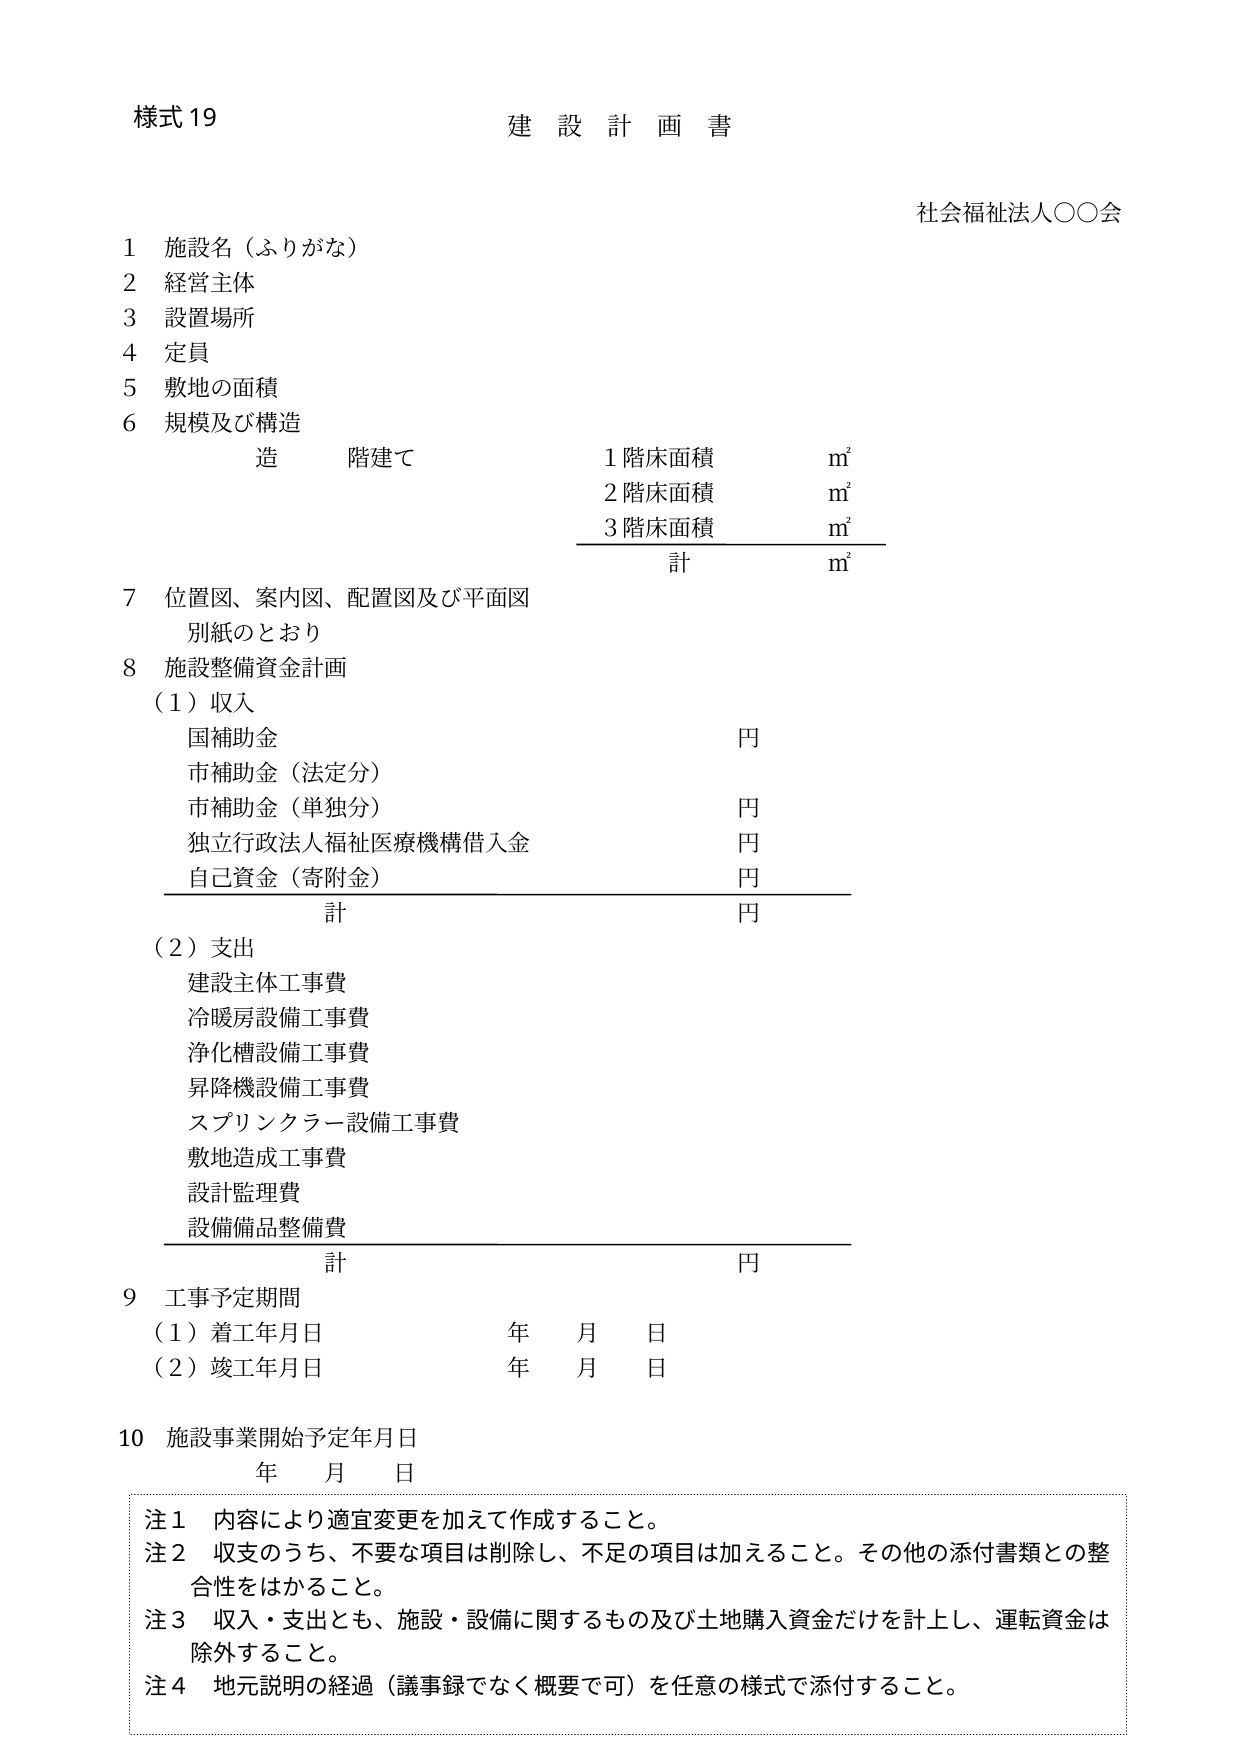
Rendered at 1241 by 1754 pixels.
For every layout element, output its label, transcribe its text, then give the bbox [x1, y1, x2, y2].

text ５ 敷地の面積 [118, 369, 1122, 404]
text ６ 規模及び構造 [118, 404, 1122, 439]
text 設計監理費 [118, 1174, 1122, 1209]
text （１）収入 [118, 684, 1122, 719]
text ７ 位置図、案内図、配置図及び平面図 [118, 579, 1122, 614]
text ３ 設置場所 [118, 299, 1122, 334]
text （１）着工年月日 年 月 日 [118, 1314, 1122, 1349]
text １ 施設名（ふりがな） [118, 229, 1122, 264]
text 浄化槽設備工事費 [118, 1034, 1122, 1069]
text 市補助金（単独分） 円 [118, 789, 1122, 824]
text 別紙のとおり [118, 614, 1122, 649]
text スプリンクラー設備工事費 [118, 1104, 1122, 1139]
text （２）支出 [118, 929, 1122, 964]
text 10 施設事業開始予定年月日 [118, 1419, 1122, 1454]
text 市補助金（法定分） [118, 754, 1122, 789]
text 昇降機設備工事費 [118, 1069, 1122, 1104]
text 計 円 [118, 1244, 1122, 1279]
text 計 円 [118, 894, 1122, 929]
text 造 階建て １階床面積 ㎡ [118, 439, 1122, 474]
text ８ 施設整備資金計画 [118, 649, 1122, 684]
text ２階床面積 ㎡ [118, 474, 1122, 509]
text ９ 工事予定期間 [118, 1279, 1122, 1314]
text 冷暖房設備工事費 [118, 999, 1122, 1034]
text ３階床面積 ㎡ [118, 509, 1122, 544]
text ２ 経営主体 [118, 264, 1122, 299]
text 設備備品整備費 [118, 1209, 1122, 1244]
text 敷地造成工事費 [118, 1139, 1122, 1174]
text （２）竣工年月日 年 月 日 [118, 1349, 1122, 1384]
text 独立行政法人福祉医療機構借入金 円 [118, 824, 1122, 859]
text 国補助金 円 [118, 719, 1122, 754]
text 計 ㎡ [118, 544, 1122, 579]
text 社会福祉法人○○会 [118, 194, 1122, 229]
text 建設主体工事費 [118, 964, 1122, 999]
text ４ 定員 [118, 334, 1122, 369]
text 年 月 日 [118, 1454, 1122, 1489]
text 自己資金（寄附金） 円 [118, 859, 1122, 894]
text 建 設 計 画 書 [118, 89, 1122, 159]
